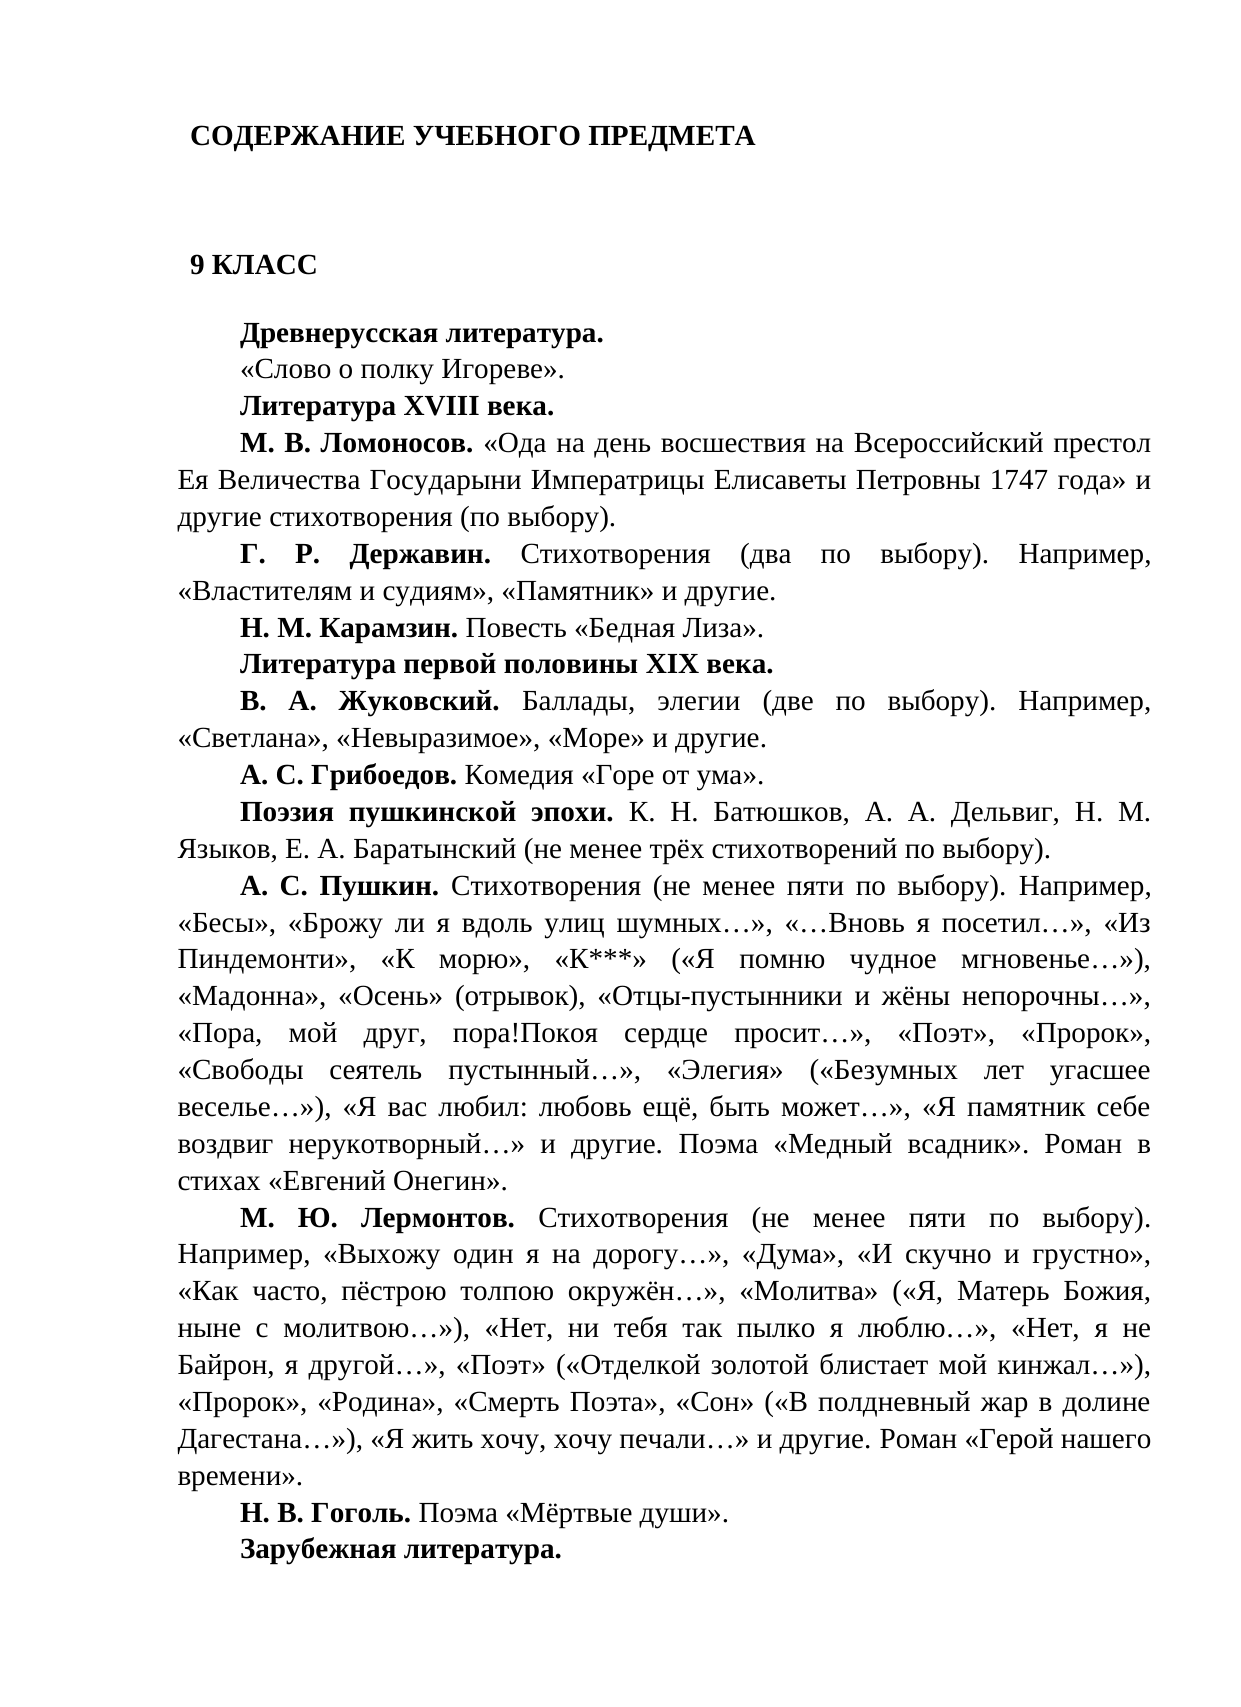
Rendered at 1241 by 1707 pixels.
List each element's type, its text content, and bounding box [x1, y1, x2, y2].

text В. А. Жуковский. Баллады, элегии (две по выбору). Например, «Светлана», «Невыразимое», «Море» и другие. [177, 683, 1152, 754]
text Древнерусская литература. [177, 315, 1152, 348]
text Поэзия пушкинской эпохи. К. Н. Батюшков, А. А. Дельвиг, Н. М. Языков, Е. А. Баратынский (не менее трёх стихотворений по выбору). [177, 794, 1152, 864]
text Н. В. Гоголь. Поэма «Мёртвые души». [177, 1495, 1152, 1528]
text А. С. Пушкин. Стихотворения (не менее пяти по выбору). Например, «Бесы», «Брожу ли я вдоль улиц шумных…», «…Вновь я посетил…», «Из Пиндемонти», «К морю», «К***» («Я помню чудное мгновенье…»), «Мадонна», «Осень» (отрывок), «Отцы-пустынники и жёны непорочны…», «Пора, мой друг, пора!Покоя сердце просит…», «Поэт», «Пророк», «Свободы сеятель пустынный…», «Элегия» («Безумных лет угасшее веселье…»), «Я вас любил: любовь ещё, быть может…», «Я памятник себе воздвиг нерукотворный…» и другие. Поэма «Медный всадник». Роман в стихах «Евгений Онегин». [177, 868, 1152, 1196]
text 9 КЛАСС [190, 247, 1152, 281]
text М. В. Ломоносов. «Ода на день восшествия на Всероссийский престол Ея Величества Государыни Императрицы Елисаветы Петровны 1747 года» и другие стихотворения (по выбору). [177, 425, 1152, 533]
text А. С. Грибоедов. Комедия «Горе от ума». [177, 757, 1152, 791]
text Зарубежная литература. [177, 1532, 1152, 1565]
text Г. Р. Державин. Стихотворения (два по выбору). Например, «Властителям и судиям», «Памятник» и другие. [177, 536, 1152, 606]
text СОДЕРЖАНИЕ УЧЕБНОГО ПРЕДМЕТА [190, 118, 1152, 152]
text Литература XVIII века. [177, 388, 1152, 422]
text «Слово о полку Игореве». [177, 352, 1152, 385]
text Н. М. Карамзин. Повесть «Бедная Лиза». [177, 610, 1152, 643]
text М. Ю. Лермонтов. Стихотворения (не менее пяти по выбору). Например, «Выхожу один я на дорогу…», «Дума», «И скучно и грустно», «Как часто, пёстрою толпою окружён…», «Молитва» («Я, Матерь Божия, ныне с молитвою…»), «Нет, ни тебя так пылко я люблю…», «Нет, я не Байрон, я другой…», «Поэт» («Отделкой золотой блистает мой кинжал…»), «Пророк», «Родина», «Смерть Поэта», «Сон» («В полдневный жар в долине Дагестана…»), «Я жить хочу, хочу печали…» и другие. Роман «Герой нашего времени». [177, 1200, 1152, 1491]
text Литература первой половины XIX века. [177, 647, 1152, 680]
